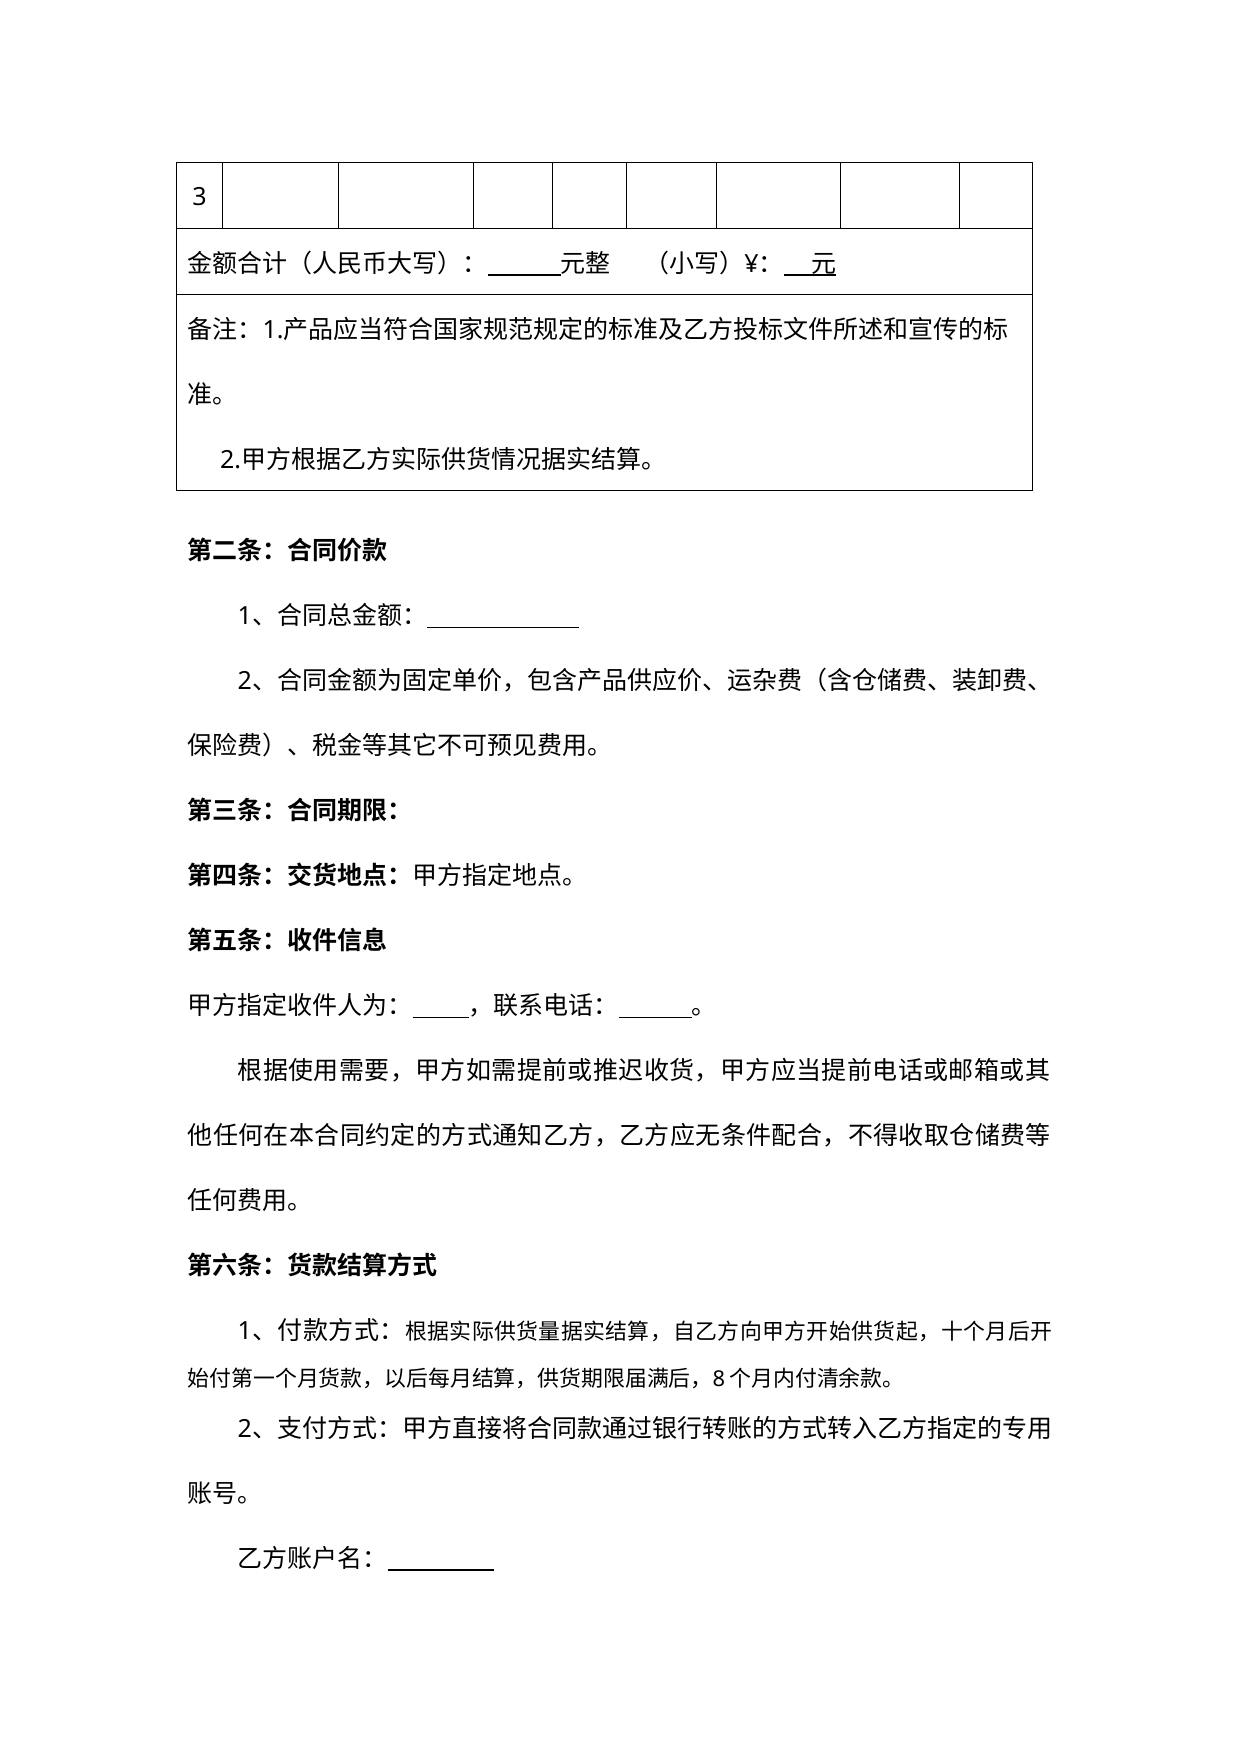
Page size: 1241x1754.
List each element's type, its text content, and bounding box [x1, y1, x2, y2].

subtitle 第二条：合同价款 [187, 516, 1053, 581]
text 甲方指定收件人为： ，联系电话： 。 [187, 971, 1053, 1036]
table_cell [627, 163, 716, 228]
table_cell [960, 163, 1032, 228]
subtitle 第三条：合同期限： [187, 776, 1053, 841]
table_cell [339, 163, 473, 228]
text 2、支付方式：甲方直接将合同款通过银行转账的方式转入乙方指定的专用账号。 [187, 1394, 1053, 1524]
table_cell [841, 163, 959, 228]
table_cell [717, 163, 840, 228]
table_cell [223, 163, 338, 228]
subtitle 第六条：货款结算方式 [187, 1231, 1053, 1296]
table_cell 3 [177, 163, 222, 228]
table_cell 金额合计（人民币大写）： 元整 （小写）¥： 元 [177, 229, 1032, 294]
text 1、合同总金额： [187, 581, 1053, 646]
subtitle 第五条：收件信息 [187, 906, 1053, 971]
subtitle 第四条：交货地点：甲方指定地点。 [187, 841, 1053, 906]
table_cell [474, 163, 552, 228]
text 2、合同金额为固定单价，包含产品供应价、运杂费（含仓储费、装卸费、保险费）、税金等其它不可预见费用。 [187, 646, 1053, 776]
text 1、付款方式：根据实际供货量据实结算，自乙方向甲方开始供货起，十个月后开始付第一个月货款，以后每月结算，供货期限届满后，8个月内付清余款。 [187, 1296, 1053, 1394]
table_cell [553, 163, 626, 228]
table_cell 备注：1.产品应当符合国家规范规定的标准及乙方投标文件所述和宣传的标准。 2.甲方根据乙方实际供货情况据实结算。 [177, 295, 1032, 490]
text 根据使用需要，甲方如需提前或推迟收货，甲方应当提前电话或邮箱或其他任何在本合同约定的方式通知乙方，乙方应无条件配合，不得收取仓储费等任何费用。 [187, 1036, 1053, 1231]
text 乙方账户名： [187, 1524, 1053, 1589]
